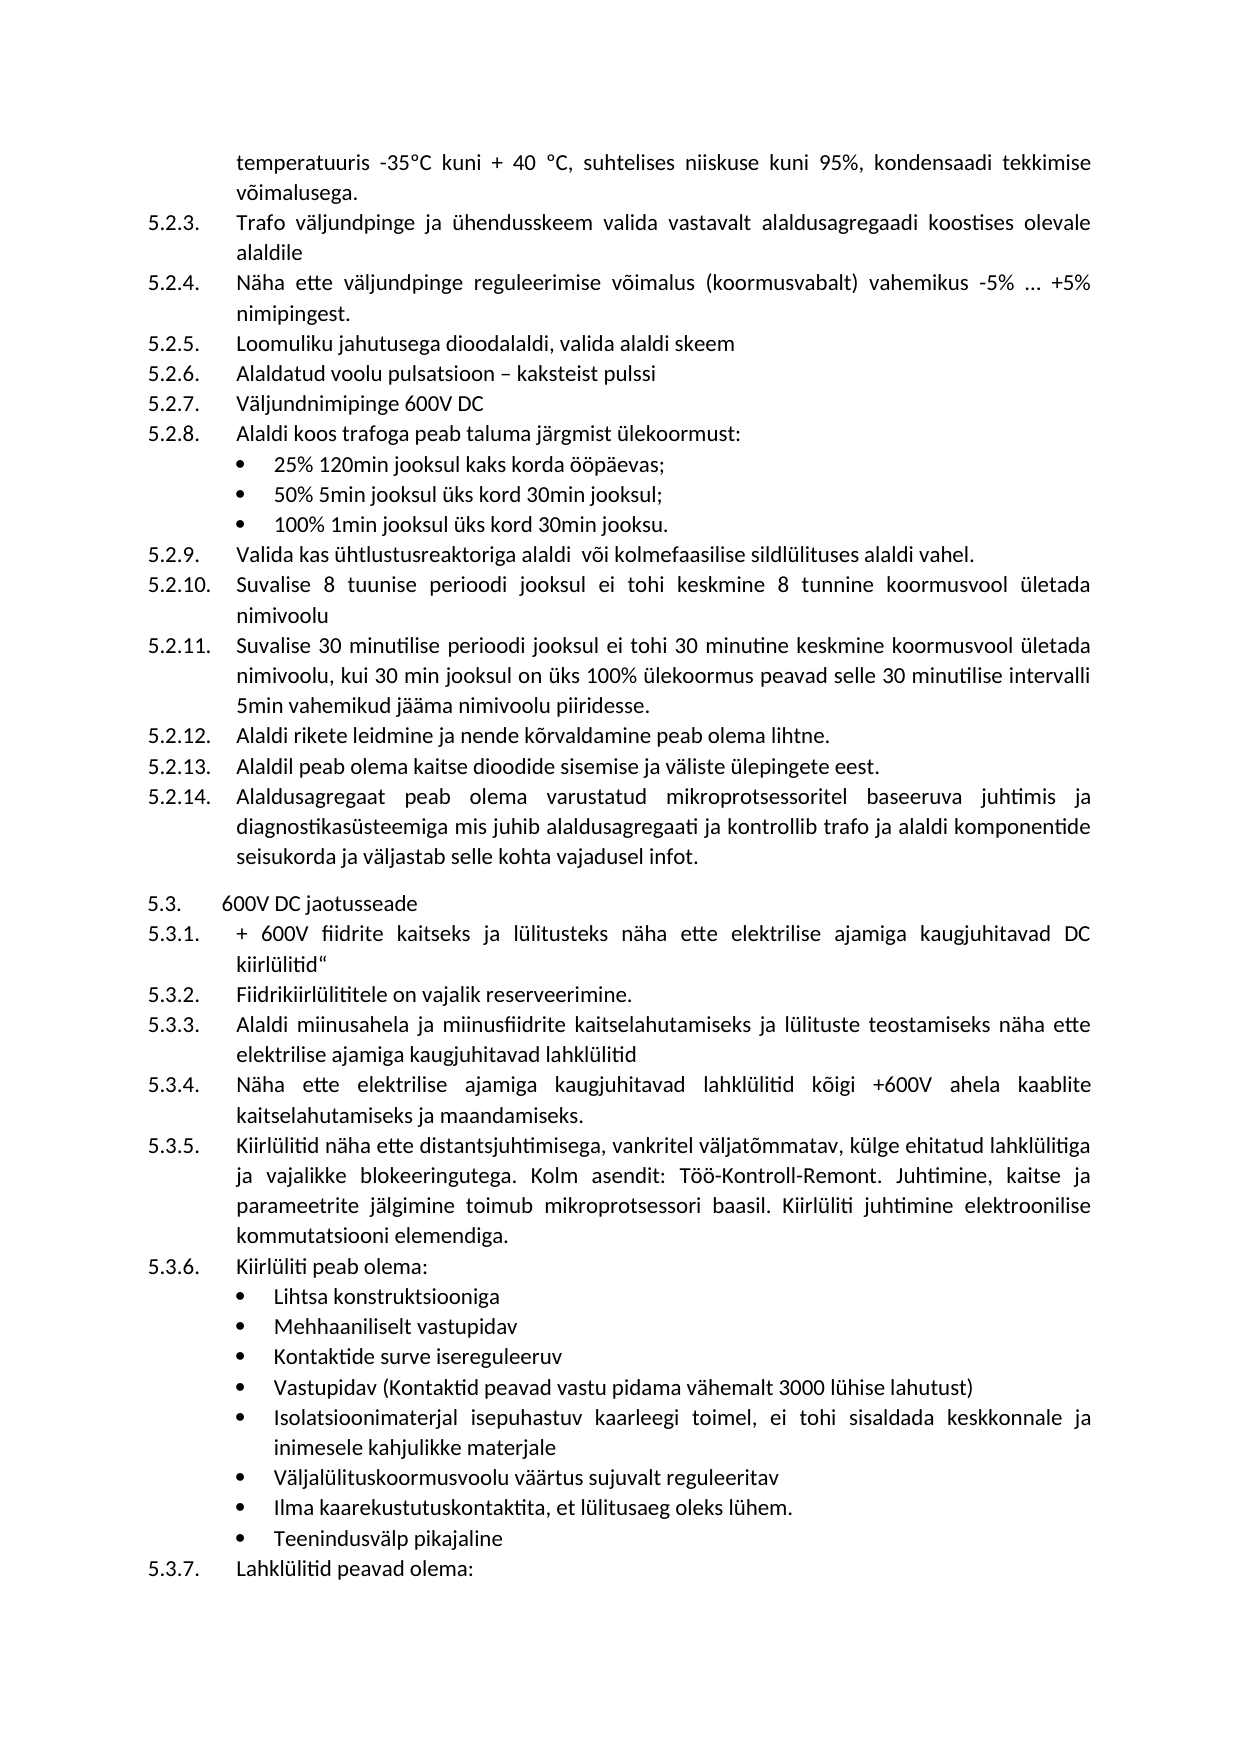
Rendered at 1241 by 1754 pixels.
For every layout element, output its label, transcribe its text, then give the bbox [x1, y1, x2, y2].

list Lahklülitid peavad olema: [148, 1554, 1093, 1582]
list Alaldatud voolu pulsatsioon – kaksteist pulssi [148, 359, 1093, 387]
list Suvalise 30 minutilise perioodi jooksul ei tohi 30 minutine keskmine koormusvool ületada nimivoolu, kui 30 min jooksul on üks 100% ülekoormus peavad selle 30 minutilise intervalli 5min vahemikud jääma nimivoolu piiridesse. [148, 631, 1093, 719]
list Vastupidav (Kontaktid peavad vastu pidama vähemalt 3000 lühise lahutust) [236, 1373, 1093, 1401]
list Loomuliku jahutusega dioodalaldi, valida alaldi skeem [148, 329, 1093, 357]
list Ilma kaarekustutuskontaktita, et lülitusaeg oleks lühem. [236, 1493, 1093, 1521]
list 25% 120min jooksul kaks korda ööpäevas; [236, 450, 1093, 478]
list Alaldi miinusahela ja miinusfiidrite kaitselahutamiseks ja lülituste teostamiseks näha ette elektrilise ajamiga kaugjuhitavad lahklülitid [148, 1010, 1093, 1068]
list + 600V fiidrite kaitseks ja lülitusteks näha ette elektrilise ajamiga kaugjuhitavad DC kiirlülitid“ [148, 919, 1093, 978]
list Trafo väljundpinge ja ühendusskeem valida vastavalt alaldusagregaadi koostises olevale alaldile [148, 208, 1093, 266]
list Valida kas ühtlustusreaktoriga alaldi või kolmefaasilise sildlülituses alaldi vahel. [148, 540, 1093, 568]
list 600V DC jaotusseade [147, 889, 1093, 917]
list Fiidrikiirlülititele on vajalik reserveerimine. [148, 980, 1093, 1008]
list Alaldi koos trafoga peab taluma järgmist ülekoormust: [148, 419, 1093, 447]
list Näha ette elektrilise ajamiga kaugjuhitavad lahklülitid kõigi +600V ahela kaablite kaitselahutamiseks ja maandamiseks. [148, 1071, 1093, 1129]
list Kiirlüliti peab olema: [148, 1252, 1093, 1280]
list Isolatsioonimaterjal isepuhastuv kaarleegi toimel, ei tohi sisaldada keskkonnale ja inimesele kahjulikke materjale [236, 1403, 1093, 1461]
list Mehhaaniliselt vastupidav [236, 1312, 1093, 1340]
list Suvalise 8 tuunise perioodi jooksul ei tohi keskmine 8 tunnine koormusvool ületada nimivoolu [148, 571, 1093, 629]
list Teenindusvälp pikajaline [236, 1524, 1093, 1552]
list Alaldusagregaat peab olema varustatud mikroprotsessoritel baseeruva juhtimis ja diagnostikasüsteemiga mis juhib alaldusagregaati ja kontrollib trafo ja alaldi komponentide seisukorda ja väljastab selle kohta vajadusel infot. [148, 782, 1093, 870]
list 50% 5min jooksul üks kord 30min jooksul; [236, 480, 1093, 508]
list Kontaktide surve isereguleeruv [236, 1342, 1093, 1370]
list Näha ette väljundpinge reguleerimise võimalus (koormusvabalt) vahemikus -5% … +5% nimipingest. [148, 268, 1093, 327]
list Lihtsa konstruktsiooniga [236, 1282, 1093, 1310]
list Kiirlülitid näha ette distantsjuhtimisega, vankritel väljatõmmatav, külge ehitatud lahklülitiga ja vajalikke blokeeringutega. Kolm asendit: Töö-Kontroll-Remont. Juhtimine, kaitse ja parameetrite jälgimine toimub mikroprotsessori baasil. Kiirlüliti juhtimine elektroonilise kommutatsiooni elemendiga. [148, 1131, 1093, 1249]
list 100% 1min jooksul üks kord 30min jooksu. [236, 510, 1093, 538]
list Alaldil peab olema kaitse dioodide sisemise ja väliste ülepingete eest. [148, 752, 1093, 780]
list Väljundnimipinge 600V DC [148, 389, 1093, 417]
list Alaldi rikete leidmine ja nende kõrvaldamine peab olema lihtne. [148, 722, 1093, 749]
list Väljalülituskoormusvoolu väärtus sujuvalt reguleeritav [236, 1463, 1093, 1491]
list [148, 148, 1093, 206]
